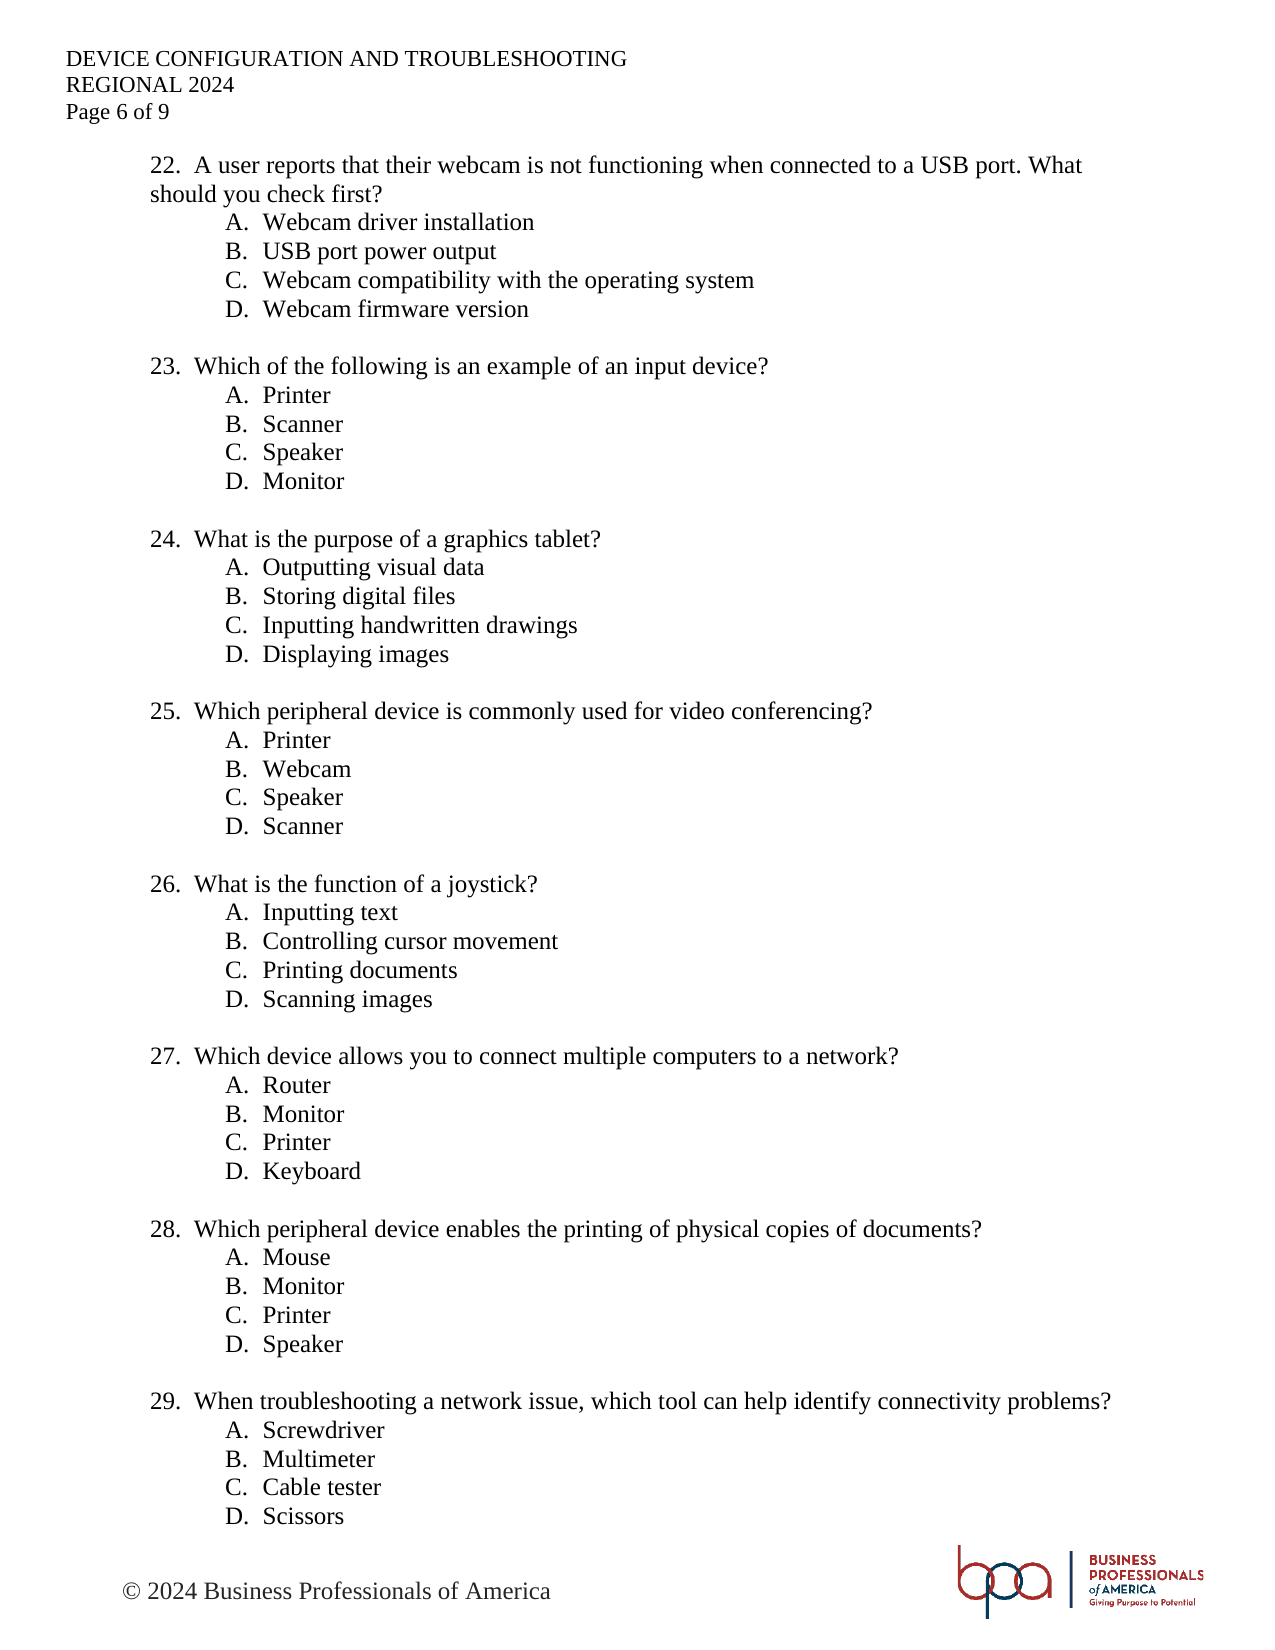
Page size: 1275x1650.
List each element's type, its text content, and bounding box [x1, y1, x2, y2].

list Webcam compatibility with the operating system [225, 265, 1125, 294]
list Scanner [225, 811, 1125, 840]
list Inputting text [225, 897, 1125, 926]
list Webcam firmware version [225, 294, 1125, 322]
text 29. When troubleshooting a network issue, which tool can help identify connectivity problems? [150, 1386, 1125, 1415]
list Outputting visual data [225, 552, 1125, 581]
text 26. What is the function of a joystick? [150, 869, 1125, 897]
text 22. A user reports that their webcam is not functioning when connected to a USB port. What should you check first? [150, 150, 1125, 207]
list Monitor [225, 1099, 1125, 1127]
list Multimeter [225, 1444, 1125, 1472]
list Cable tester [225, 1472, 1125, 1501]
text 28. Which peripheral device enables the printing of physical copies of documents? [150, 1214, 1125, 1242]
list Storing digital files [225, 581, 1125, 610]
list Keyboard [225, 1156, 1125, 1185]
list Mouse [225, 1242, 1125, 1271]
list Printer [225, 725, 1125, 754]
list Router [225, 1070, 1125, 1099]
text 23. Which of the following is an example of an input device? [150, 351, 1125, 380]
list Printer [225, 1127, 1125, 1156]
list Screwdriver [225, 1415, 1125, 1444]
list Monitor [225, 466, 1125, 495]
list Controlling cursor movement [225, 926, 1125, 955]
list Webcam driver installation [225, 207, 1125, 236]
text 25. Which peripheral device is commonly used for video conferencing? [150, 696, 1125, 725]
list USB port power output [225, 236, 1125, 265]
list Displaying images [225, 639, 1125, 667]
list Scanning images [225, 984, 1125, 1012]
list Speaker [225, 1329, 1125, 1357]
list Inputting handwritten drawings [225, 610, 1125, 639]
list Speaker [225, 782, 1125, 811]
list Webcam [225, 754, 1125, 782]
list Printing documents [225, 955, 1125, 984]
text 24. What is the purpose of a graphics tablet? [150, 524, 1125, 552]
list Speaker [225, 437, 1125, 466]
picture [957, 1545, 1204, 1619]
list Scanner [225, 409, 1125, 437]
text 27. Which device allows you to connect multiple computers to a network? [150, 1041, 1125, 1070]
list Printer [225, 380, 1125, 409]
list Scissors [225, 1501, 1125, 1530]
list Monitor [225, 1271, 1125, 1300]
list Printer [225, 1300, 1125, 1329]
